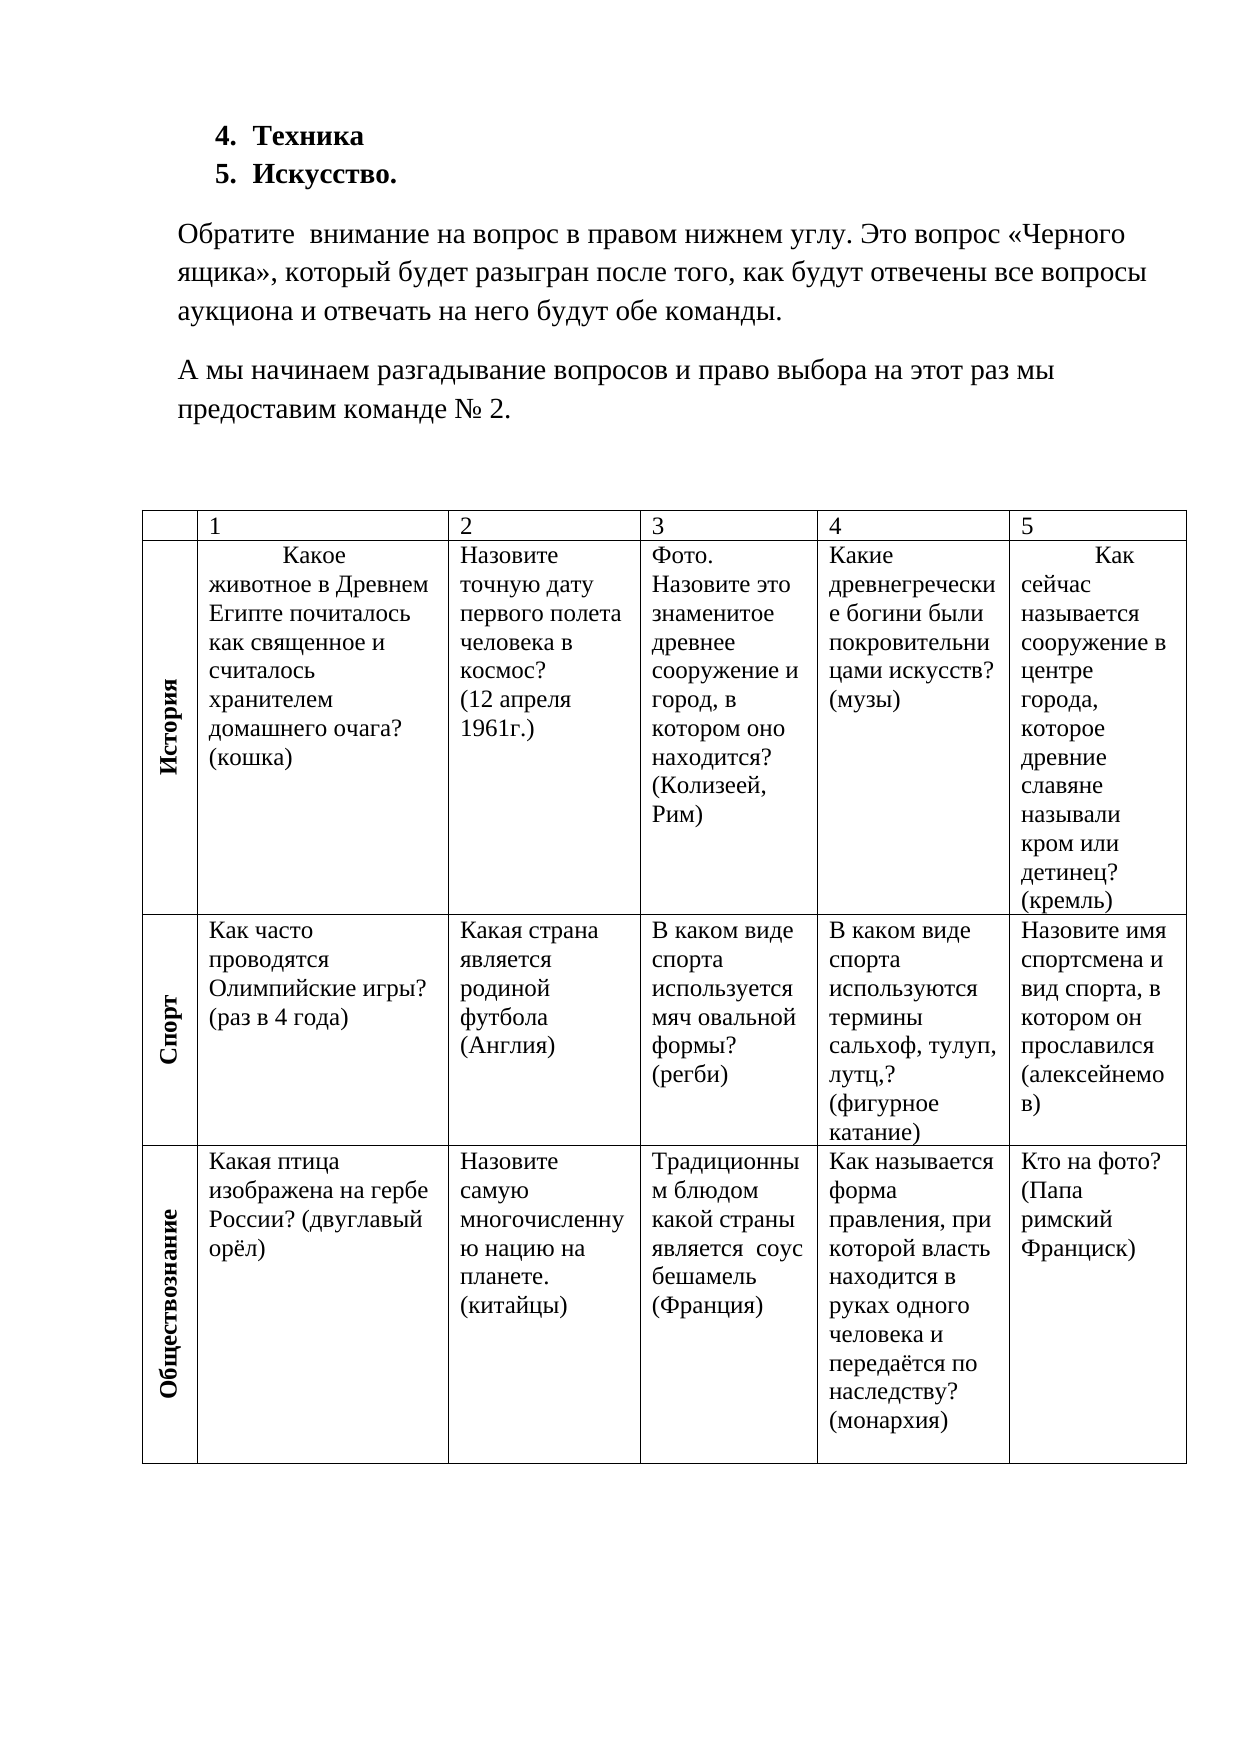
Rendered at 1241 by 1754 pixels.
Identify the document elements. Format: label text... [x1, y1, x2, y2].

table_cell Кто на фото? (Папа римский Франциск) [1010, 1146, 1186, 1463]
table_cell История [143, 541, 197, 914]
table_header 5 [1010, 511, 1186, 539]
list Искусство. [215, 157, 1152, 190]
table_cell Назовите имя спортсмена и вид спорта, в котором он прославился (алексейнемов) [1010, 915, 1186, 1145]
table_cell Назовите самую многочисленную нацию на планете. (китайцы) [449, 1146, 640, 1463]
table_header 1 [198, 511, 448, 539]
text А мы начинаем разгадывание вопросов и право выбора на этот раз мы предоставим команде № 2. [177, 352, 1152, 424]
list Техника [215, 118, 1152, 152]
table_header 2 [449, 511, 640, 539]
table_cell Фото. Назовите это знаменитое древнее сооружение и город, в котором оно находится? (Колизеей, Рим) [641, 541, 817, 914]
table_cell Как называется форма правления, при которой власть находится в руках одного человека и передаётся по наследству? (монархия) [818, 1146, 1009, 1463]
table_cell В каком виде спорта используются термины сальхоф, тулуп, лутц,? (фигурное катание) [818, 915, 1009, 1145]
table_header 4 [818, 511, 1009, 539]
table_header 3 [641, 511, 817, 539]
text Обратите внимание на вопрос в правом нижнем углу. Это вопрос «Черного ящика», который будет разыгран после того, как будут отвечены все вопросы аукциона и отвечать на него будут обе команды. [177, 216, 1152, 327]
table_cell Какое животное в Древнем Египте почиталось как священное и считалось хранителем домашнего очага? (кошка) [198, 541, 448, 914]
table_cell Какая птица изображена на гербе России? (двуглавый орёл) [198, 1146, 448, 1463]
table_cell Спорт [143, 915, 197, 1145]
table_cell В каком виде спорта используется мяч овальной формы? (регби) [641, 915, 817, 1145]
table_header [143, 511, 197, 539]
table_cell Как часто проводятся Олимпийские игры? (раз в 4 года) [198, 915, 448, 1145]
table_cell Какая страна является родиной футбола (Англия) [449, 915, 640, 1145]
table_cell Какие древнегреческие богини были покровительницами искусств? (музы) [818, 541, 1009, 914]
table_cell Назовите точную дату первого полета человека в космос? (12 апреля 1961г.) [449, 541, 640, 914]
table_cell Традиционным блюдом какой страны является соус бешамель (Франция) [641, 1146, 817, 1463]
table_cell Как сейчас называется сооружение в центре города, которое древние славяне называли кром или детинец? (кремль) [1010, 541, 1186, 914]
table_cell Обществознание [143, 1146, 197, 1463]
